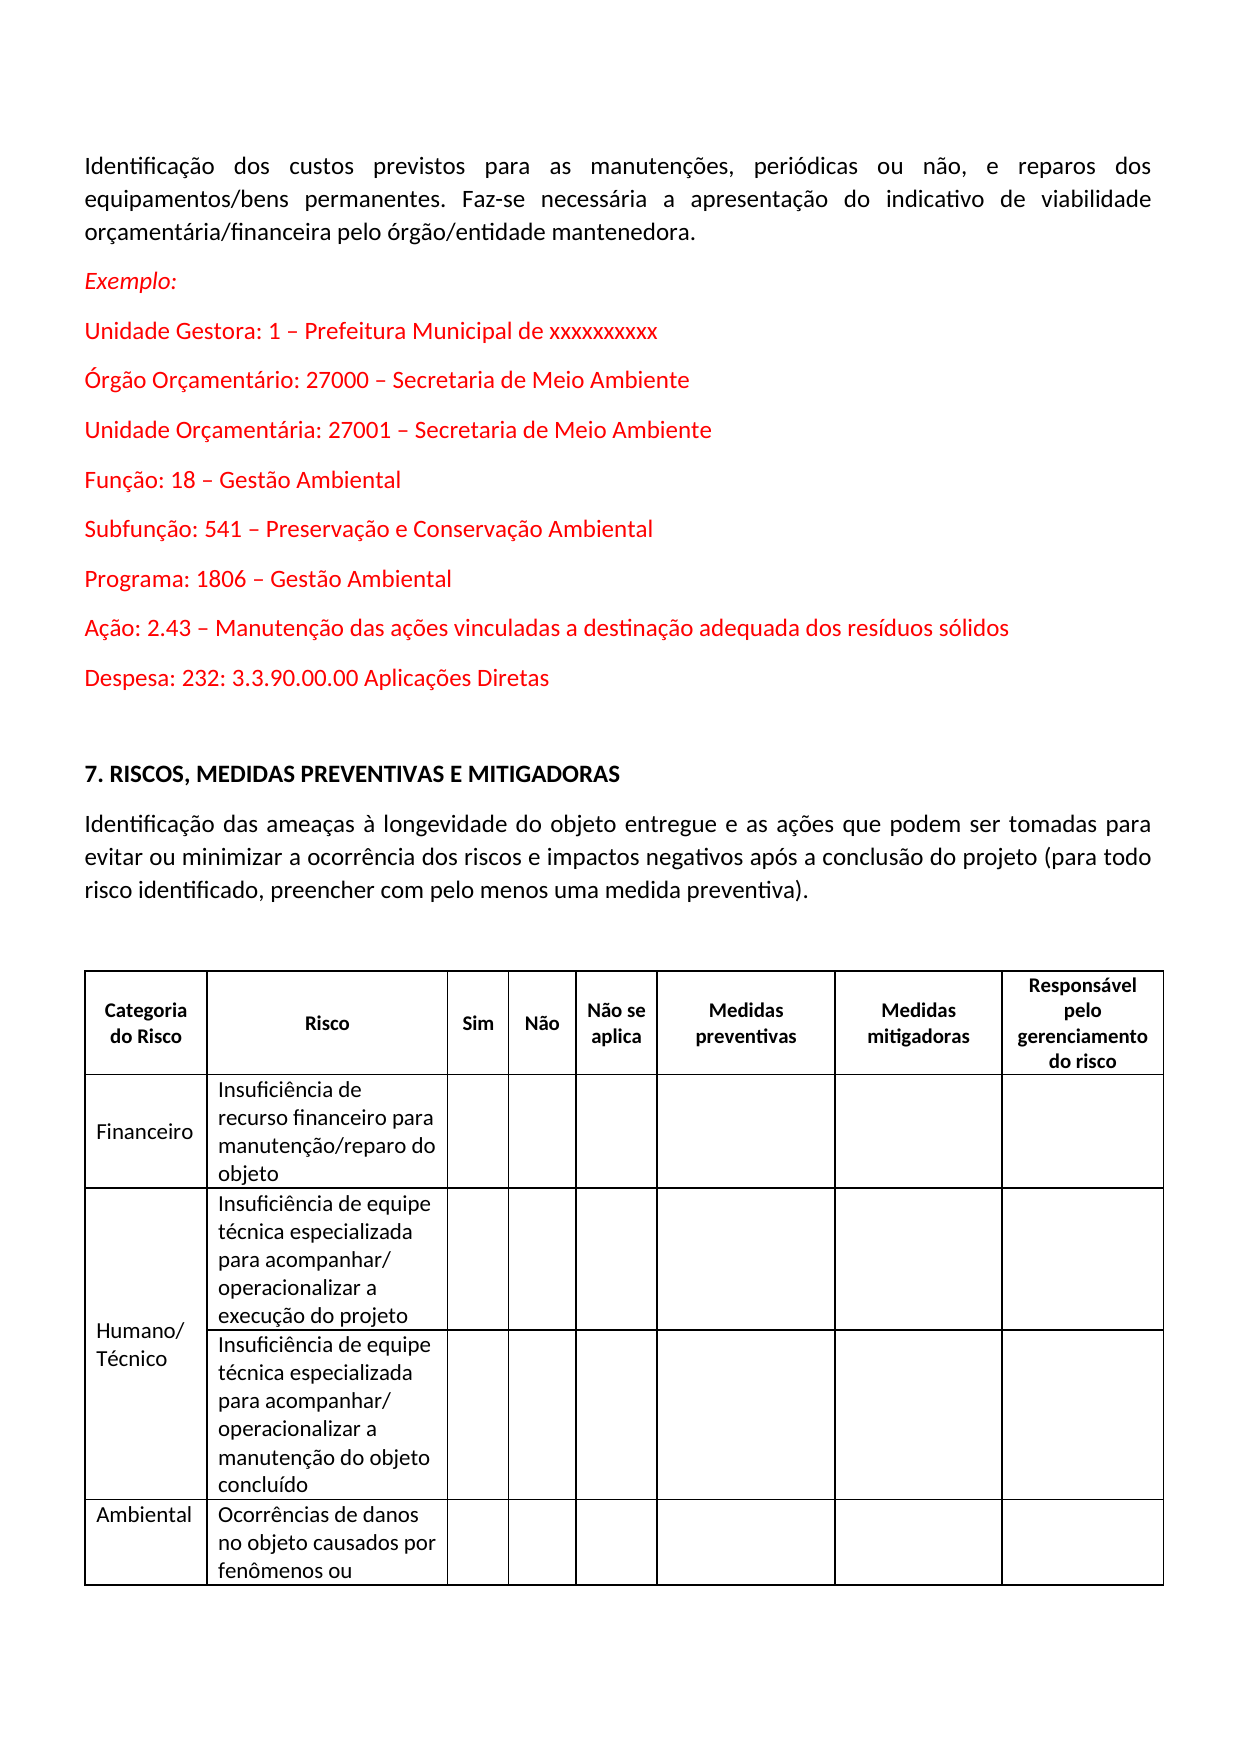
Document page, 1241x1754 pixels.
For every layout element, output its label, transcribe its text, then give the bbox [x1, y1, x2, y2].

text Programa: 1806 – Gestão Ambiental [84, 563, 1153, 593]
table_cell [836, 1075, 1001, 1187]
table_cell [658, 1075, 834, 1187]
table_cell [836, 1331, 1001, 1499]
table_cell Insuficiência de equipe técnica especializada para acompanhar/ operacionalizar a execução do projeto [208, 1189, 447, 1329]
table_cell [208, 1500, 447, 1584]
table_cell [509, 1331, 575, 1499]
table_cell [448, 1500, 508, 1584]
text Subfunção: 541 – Preservação e Conservação Ambiental [84, 513, 1153, 544]
table_header Não se aplica [577, 972, 656, 1074]
text Exemplo: [84, 265, 1153, 296]
text Unidade Orçamentária: 27001 – Secretaria de Meio Ambiente [84, 414, 1153, 445]
table_cell [658, 1189, 834, 1329]
table_header Medidas mitigadoras [836, 972, 1001, 1074]
table_cell [836, 1500, 1001, 1584]
table_cell [509, 1075, 575, 1187]
text Órgão Orçamentário: 27000 – Secretaria de Meio Ambiente [84, 364, 1153, 395]
table_cell [1003, 1500, 1163, 1584]
table_cell [836, 1189, 1001, 1329]
table_cell [658, 1331, 834, 1499]
table_cell [509, 1500, 575, 1584]
table_cell [509, 1189, 575, 1329]
text Ação: 2.43 – Manutenção das ações vinculadas a destinação adequada dos resíduos sólidos [84, 612, 1153, 643]
text Unidade Gestora: 1 – Prefeitura Municipal de xxxxxxxxxx [84, 315, 1153, 346]
table_header Responsável pelo gerenciamento do risco [1003, 972, 1163, 1074]
table_cell [658, 1500, 834, 1584]
table_cell [1003, 1331, 1163, 1499]
text Função: 18 – Gestão Ambiental [84, 464, 1153, 494]
text Identificação dos custos previstos para as manutenções, periódicas ou não, e reparos dos equipamentos/bens permanentes. Faz-se necessária a apresentação do indicativo de viabilidade orçamentária/financeira pelo órgão/entidade mantenedora. [84, 150, 1153, 246]
table_cell [577, 1075, 656, 1187]
table_header Sim [448, 972, 508, 1074]
table_cell Humano/ Técnico [86, 1189, 206, 1499]
table_header Categoria do Risco [86, 972, 206, 1074]
text Despesa: 232: 3.3.90.00.00 Aplicações Diretas [84, 662, 1153, 693]
table_header Não [509, 972, 575, 1074]
table_header Risco [208, 972, 447, 1074]
table_cell [448, 1331, 508, 1499]
table_cell [577, 1500, 656, 1584]
table_cell [1003, 1189, 1163, 1329]
table_cell Ambiental [86, 1500, 206, 1584]
table_cell Financeiro [86, 1075, 206, 1187]
table_cell [448, 1075, 508, 1187]
text Identificação das ameaças à longevidade do objeto entregue e as ações que podem ser tomadas para evitar ou minimizar a ocorrência dos riscos e impactos negativos após a conclusão do projeto (para todo risco identificado, preencher com pelo menos uma medida preventiva). [84, 808, 1153, 904]
table_cell Insuficiência de equipe técnica especializada para acompanhar/ operacionalizar a manutenção do objeto concluído [208, 1331, 447, 1499]
table_cell Insuficiência de recurso financeiro para manutenção/reparo do objeto [208, 1075, 447, 1187]
table_header Medidas preventivas [658, 972, 834, 1074]
table_cell [577, 1189, 656, 1329]
text 7. RISCOS, MEDIDAS PREVENTIVAS E MITIGADORAS [84, 758, 1153, 789]
table_cell [577, 1331, 656, 1499]
table_cell [1003, 1075, 1163, 1187]
table_cell [448, 1189, 508, 1329]
